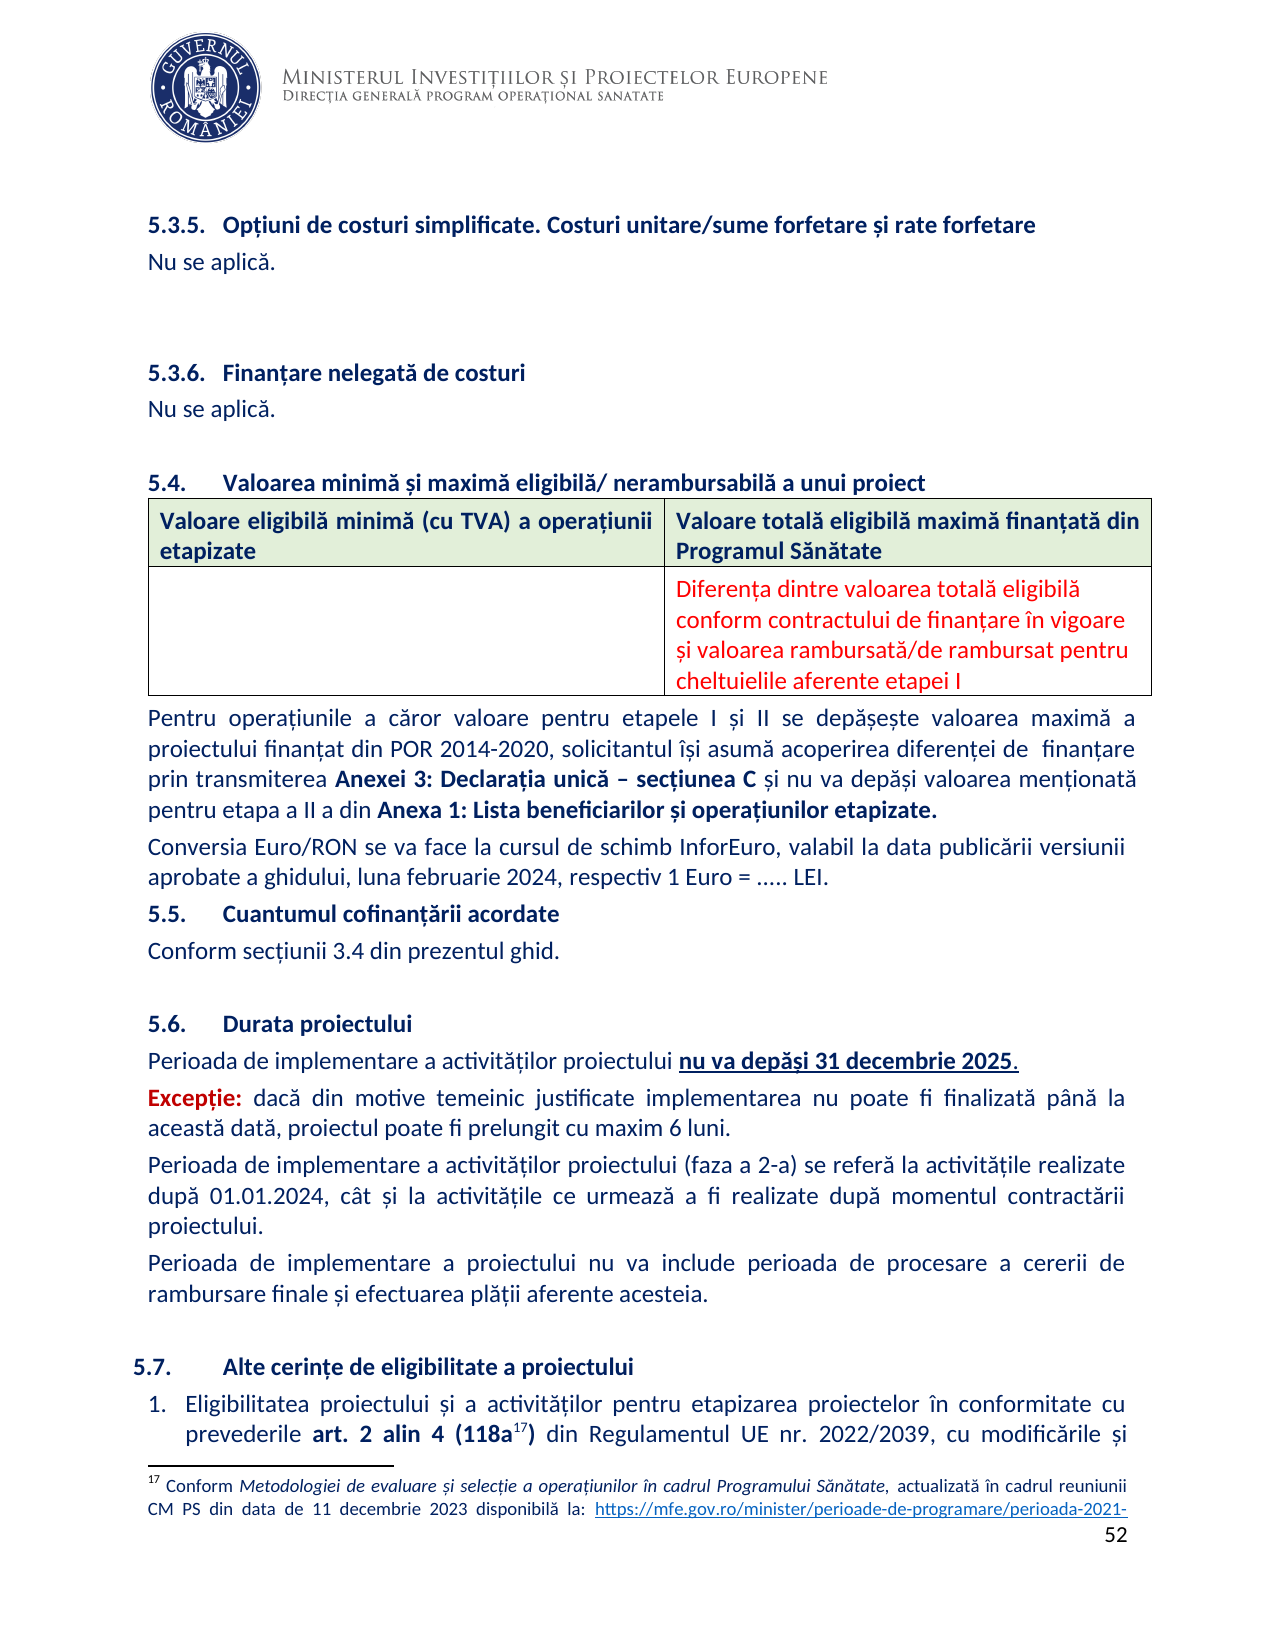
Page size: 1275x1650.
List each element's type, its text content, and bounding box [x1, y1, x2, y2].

text Perioada de implementare a activităților proiectului nu va depăși 31 decembrie 2025. [148, 1045, 1127, 1076]
text Perioada de implementare a proiectului nu va include perioada de procesare a cererii de rambursare finale și efectuarea plății aferente acesteia. [148, 1247, 1127, 1308]
list Durata proiectului [148, 1008, 1127, 1039]
text Conform secțiunii 3.4 din prezentul ghid. [148, 935, 1127, 966]
table_header Valoare eligibilă minimă (cu TVA) a operațiunii etapizate [149, 499, 664, 566]
text Perioada de implementare a activităților proiectului (faza a 2-a) se referă la activitățile realizate după 01.01.2024, cât și la activitățile ce urmează a fi realizate după momentul contractării proiectului. [148, 1149, 1127, 1241]
text Conversia Euro/RON se va face la cursul de schimb InforEuro, valabil la data publicării versiunii aprobate a ghidului, luna februarie 2024, respectiv 1 Euro = ..... LEI. [148, 831, 1127, 892]
text Pentru operațiunile a căror valoare pentru etapele I și II se depășește valoarea maximă a proiectului finanțat din POR 2014-2020, solicitantul își asumă acoperirea diferenței de finanțare prin transmiterea Anexei 3: Declarația unică – secțiunea C și nu va depăși valoarea menționată pentru etapa a II a din Anexa 1: Lista beneficiarilor și operațiunilor etapizate. [148, 703, 1137, 825]
table_header Valoare totală eligibilă maximă finanțată din Programul Sănătate [665, 499, 1151, 566]
list Finanțare nelegată de costuri [148, 357, 1127, 387]
list Opțiuni de costuri simplificate. Costuri unitare/sume forfetare și rate forfetare [148, 210, 1127, 240]
text Excepție: dacă din motive temeinic justificate implementarea nu poate fi finalizată până la această dată, proiectul poate fi prelungit cu maxim 6 luni. [148, 1082, 1127, 1143]
table_cell [149, 567, 664, 695]
list Valoarea minimă și maximă eligibilă/ nerambursabilă a unui proiect [148, 467, 1127, 498]
list Alte cerințe de eligibilitate a proiectului [133, 1351, 1127, 1382]
text Nu se aplică. [148, 246, 1127, 277]
picture [147, 29, 852, 145]
list Cuantumul cofinanțării acordate [148, 898, 1127, 929]
text Nu se aplică. [148, 393, 1127, 424]
table_cell Diferența dintre valoarea totală eligibilă conform contractului de finanțare în vigoare și valoarea rambursată/de rambursat pentru cheltuielile aferente etapei I [665, 567, 1151, 695]
